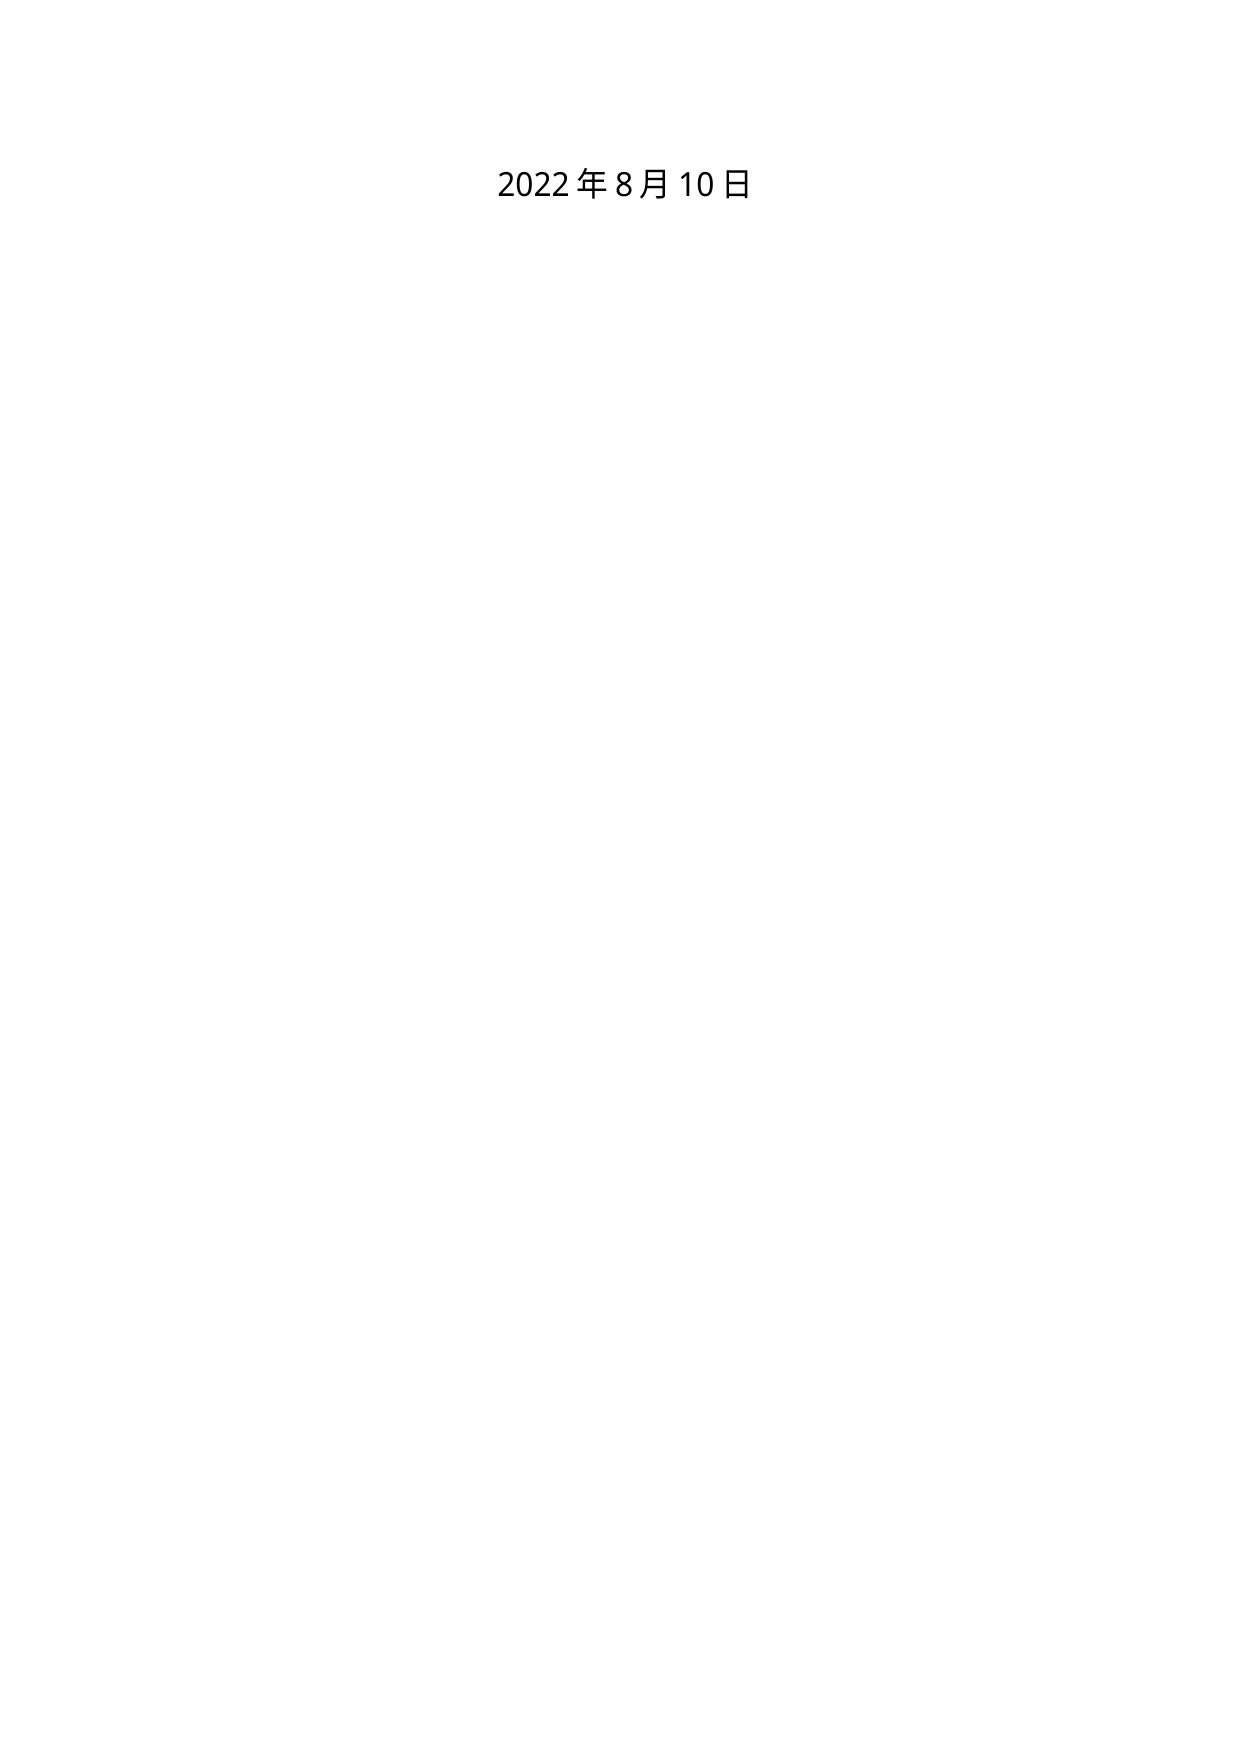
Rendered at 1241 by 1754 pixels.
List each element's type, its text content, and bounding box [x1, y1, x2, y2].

list 2022年8月10日 [187, 150, 1031, 208]
